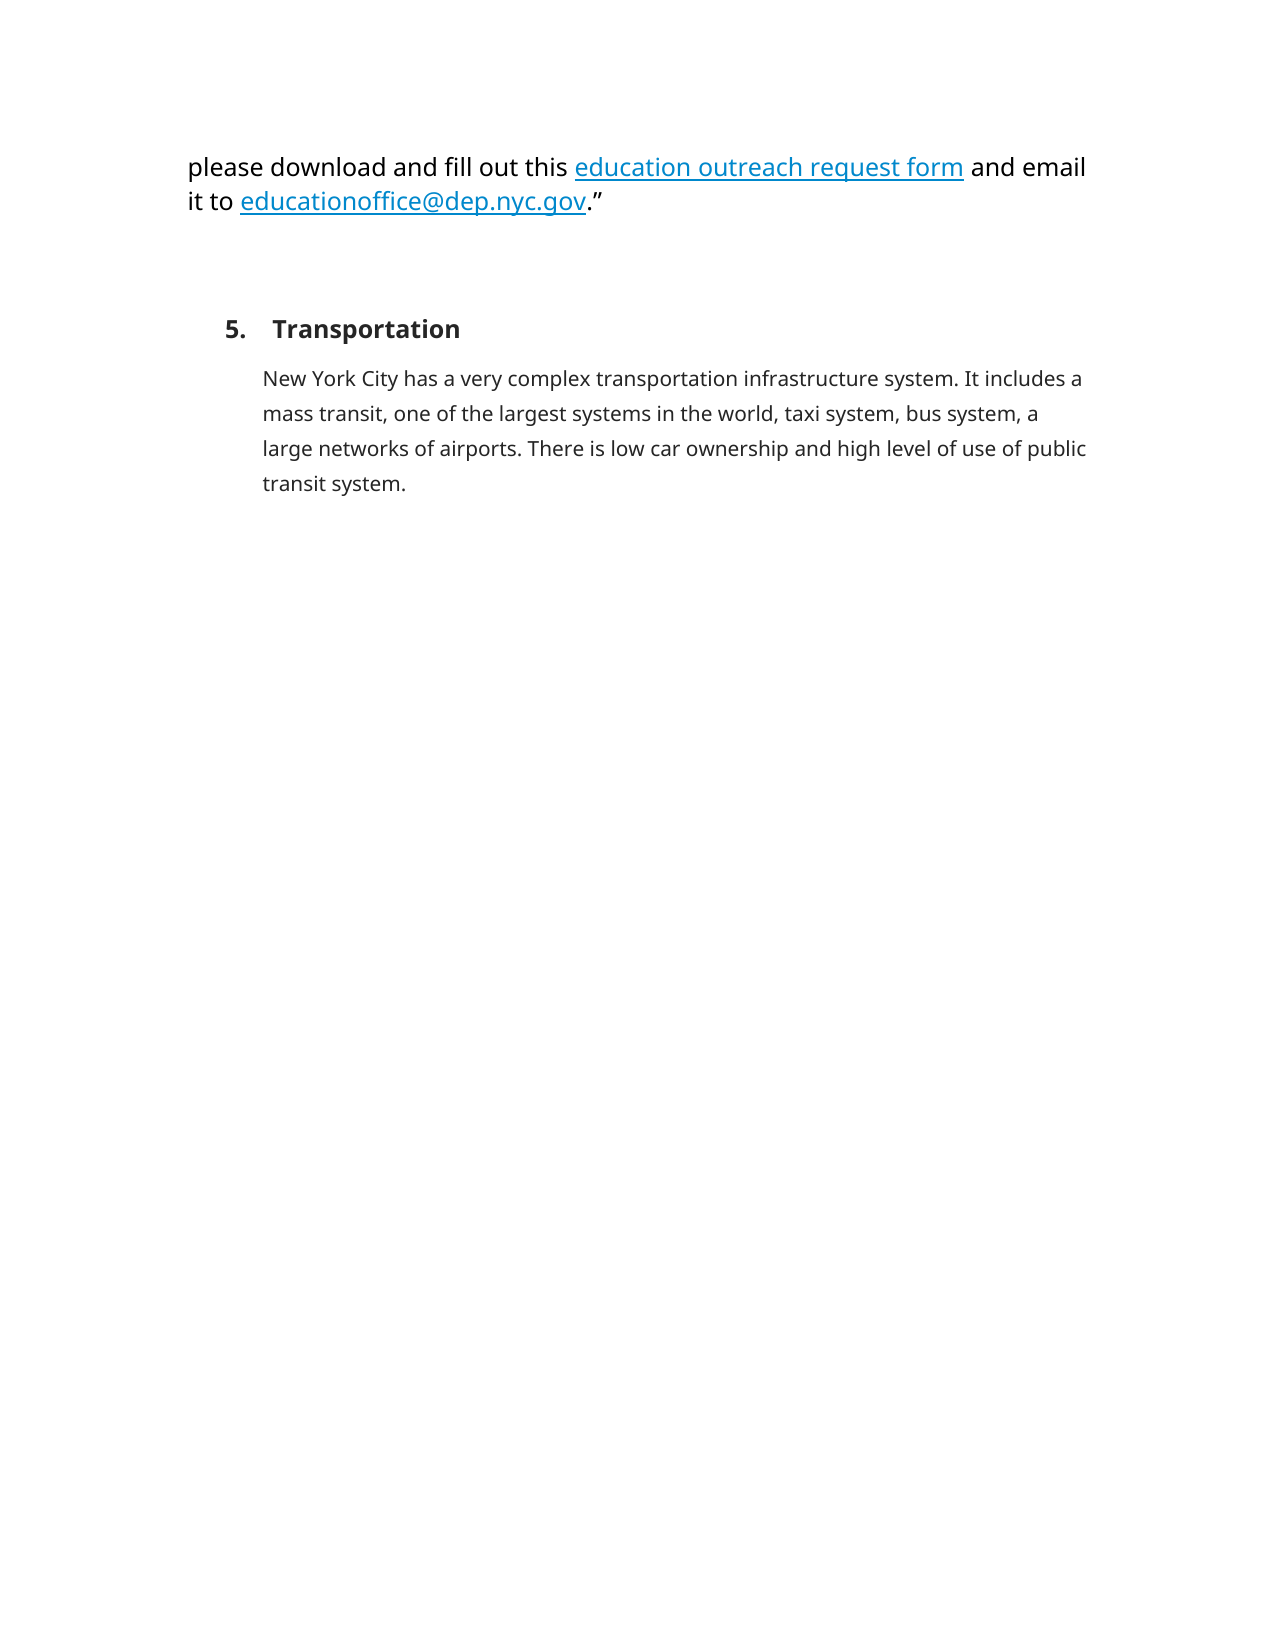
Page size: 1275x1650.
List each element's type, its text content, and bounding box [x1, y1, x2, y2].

text New York City has a very complex transportation infrastructure system. It includes a mass transit, one of the largest systems in the world, taxi system, bus system, a large networks of airports. There is low car ownership and high level of use of public transit system. [262, 358, 1087, 498]
text 5. Transportation [225, 311, 1087, 346]
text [187, 150, 1087, 218]
